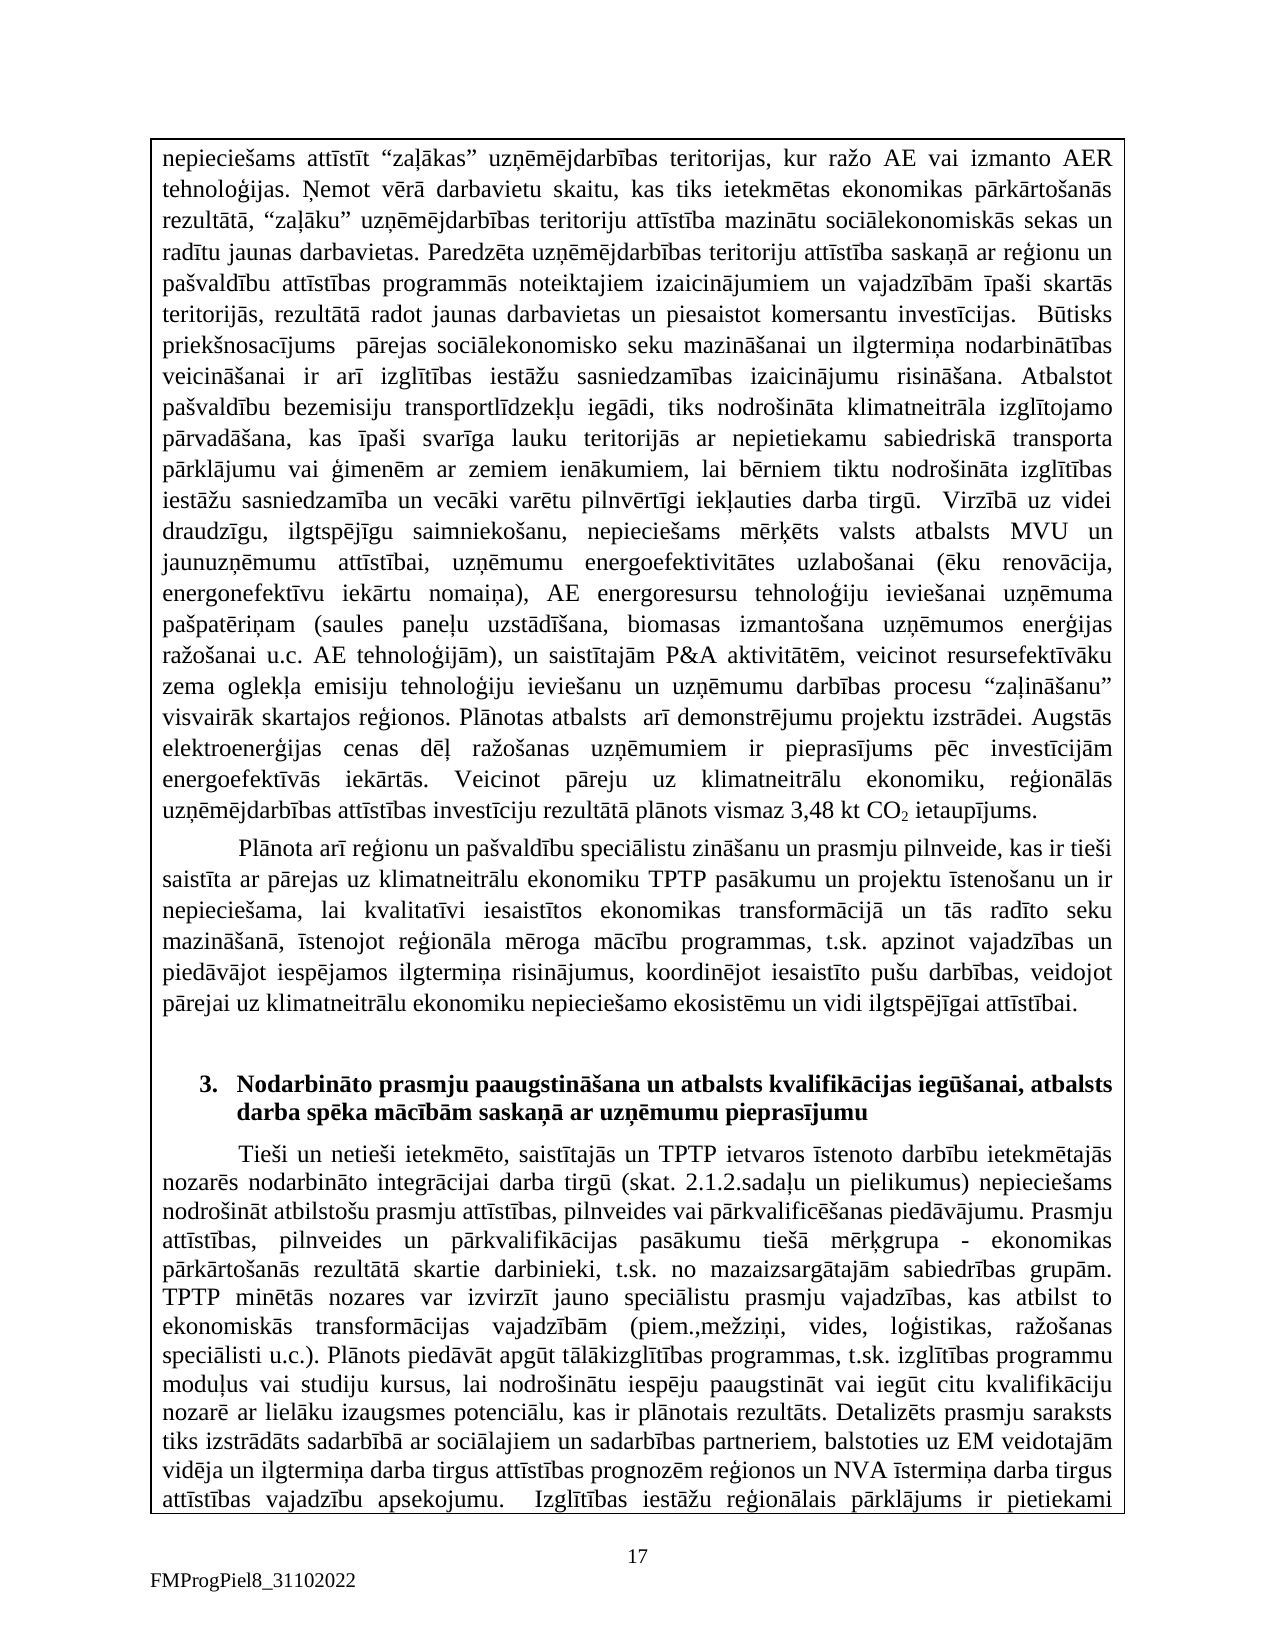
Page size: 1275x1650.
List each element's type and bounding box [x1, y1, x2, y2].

table_header [152, 140, 1124, 1512]
